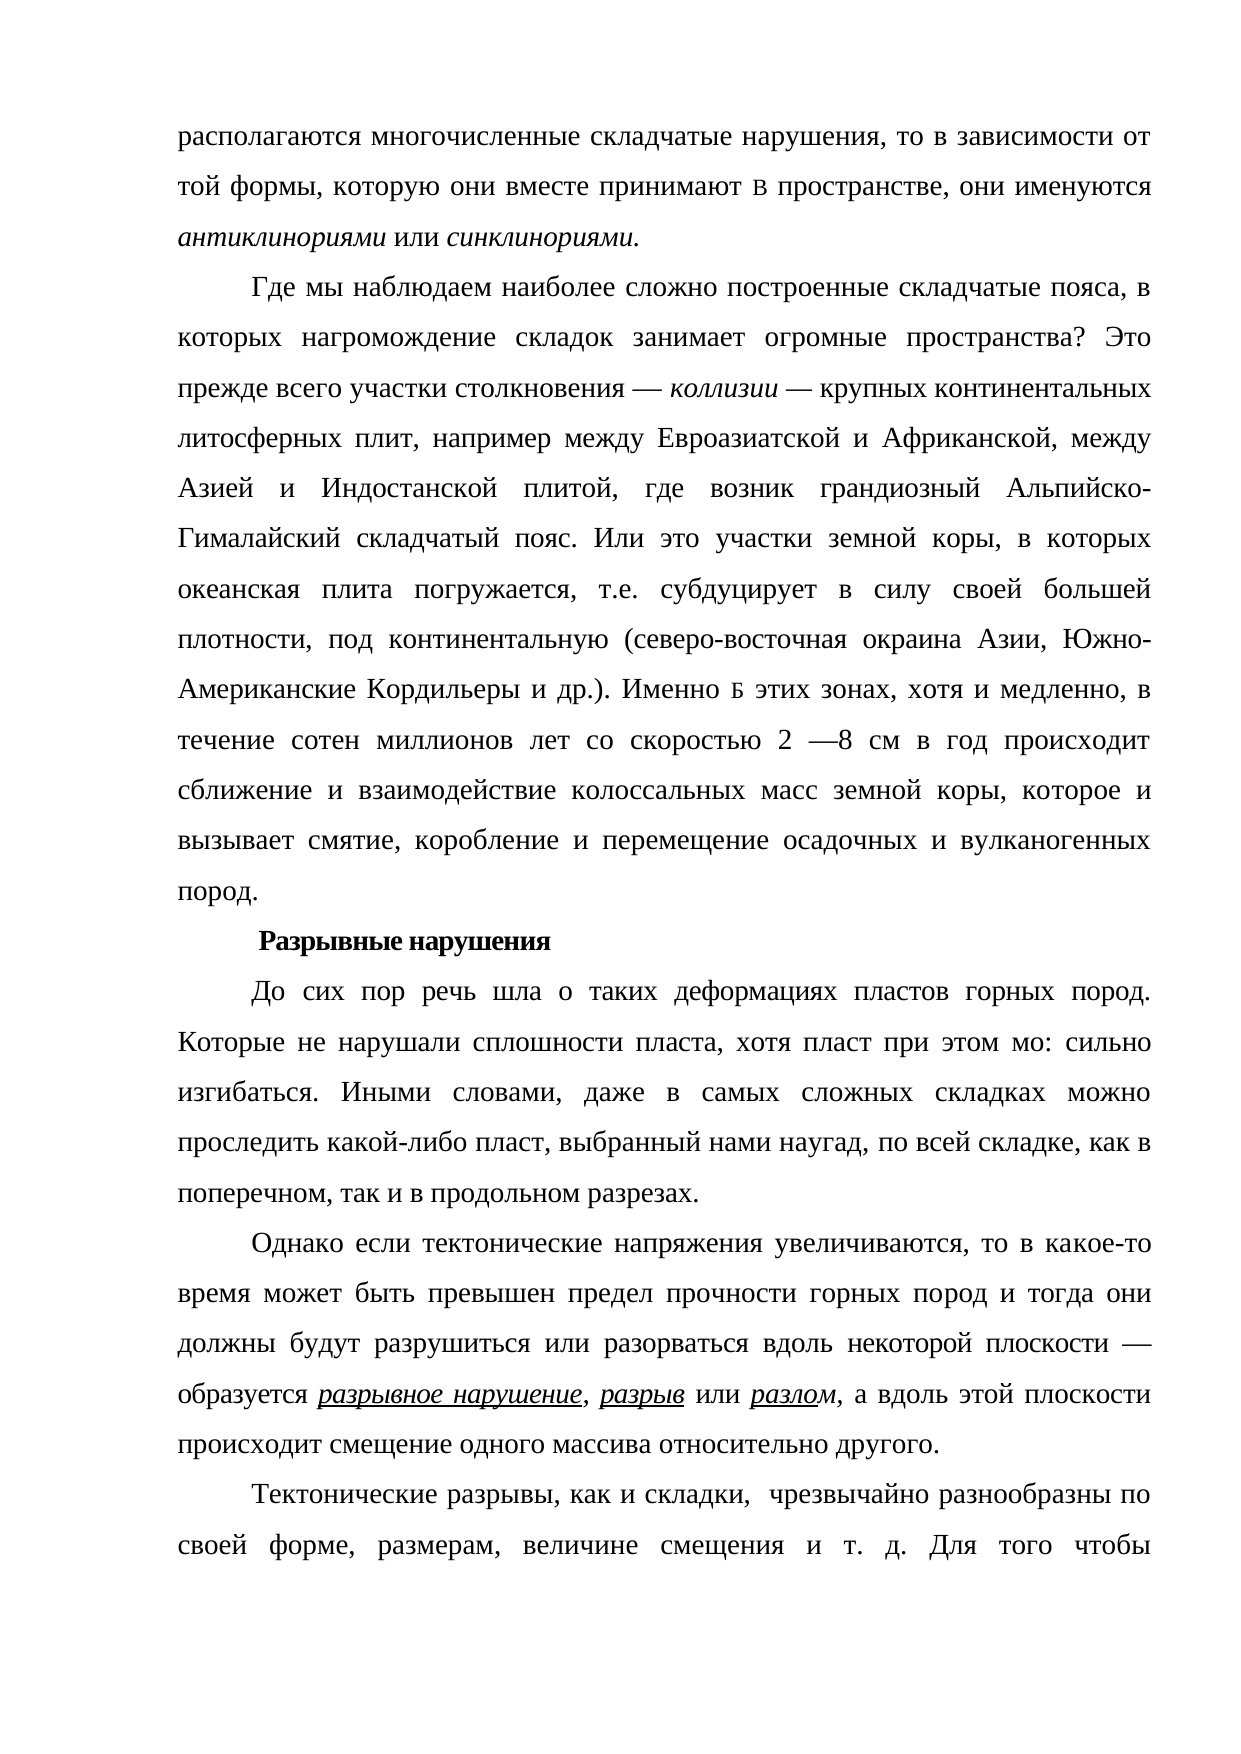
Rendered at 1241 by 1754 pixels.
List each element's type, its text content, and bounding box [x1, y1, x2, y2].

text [177, 1477, 1152, 1560]
text Разрывные нарушения [177, 923, 1152, 957]
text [177, 118, 1152, 252]
text До сих пор речь шла о таких деформациях пластов горных пород. Которые не нарушали сплошности пласта, хотя пласт при этом мо: сильно изгибаться. Иными словами, даже в самых сложных складках можно проследить какой-либо пласт, выбранный нами наугад, по всей складке, как в поперечном, так и в продольном разрезах. [177, 973, 1152, 1208]
text Однако если тектонические напряжения увеличиваются, то в какое-то время может быть превышен предел прочности горных пород и тогда они должны будут разрушиться или разорваться вдоль некоторой плоскости — образуется разрывное нарушение, разрыв или разлом, а вдоль этой плоскости происходит смещение одного массива относительно другого. [177, 1225, 1152, 1460]
text Где мы наблюдаем наиболее сложно построенные складчатые пояса, в которых нагромождение складок занимает огромные пространства? Это прежде всего участки столкновения — коллизии — крупных континентальных литосферных плит, например между Евроазиатской и Африканской, между Азией и Индостанской плитой, где возник грандиозный Альпийско-Гималайский складчатый пояс. Или это участки земной коры, в которых океанская плита погружается, т.е. субдуцирует в силу своей большей плотности, под континентальную (северо-восточная окраина Азии, Южно-Американские Кордильеры и др.). Именно б этих зонах, хотя и медленно, в течение сотен миллионов лет со скоростью 2 —8 см в год происходит сближение и взаимодействие колоссальных масс земной коры, которое и вызывает смятие, коробление и перемещение осадочных и вулканогенных пород. [177, 269, 1152, 906]
